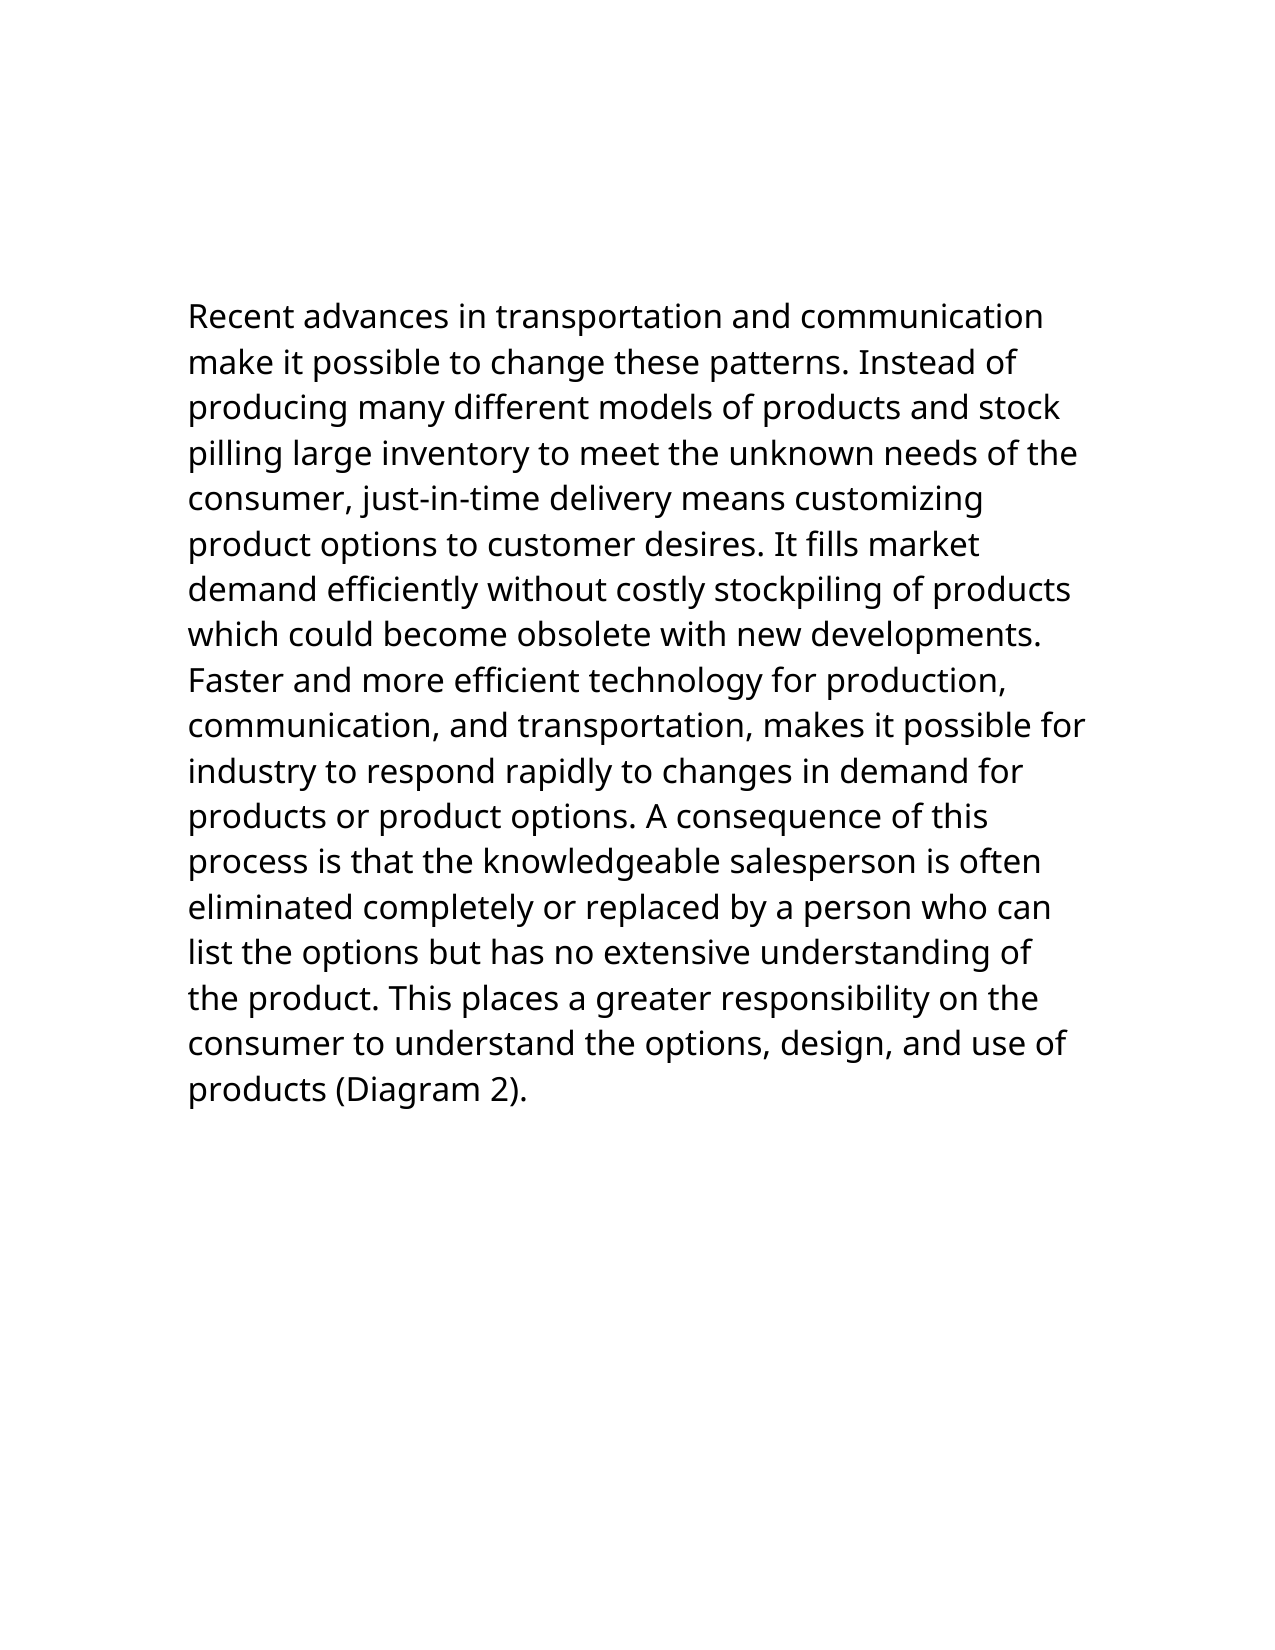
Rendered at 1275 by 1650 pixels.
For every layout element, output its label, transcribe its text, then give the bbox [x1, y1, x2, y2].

text Recent advances in transportation and communication make it possible to change these patterns. Instead of producing many different models of products and stock pilling large inventory to meet the unknown needs of the consumer, just-in-time delivery means customizing product options to customer desires. It fills market demand efficiently without costly stockpiling of products which could become obsolete with new developments. Faster and more efficient technology for production, communication, and transportation, makes it possible for industry to respond rapidly to changes in demand for products or product options. A consequence of this process is that the knowledgeable salesperson is often eliminated completely or replaced by a person who can list the options but has no extensive understanding of the product. This places a greater responsibility on the consumer to understand the options, design, and use of products (Diagram 2). [187, 293, 1087, 1111]
